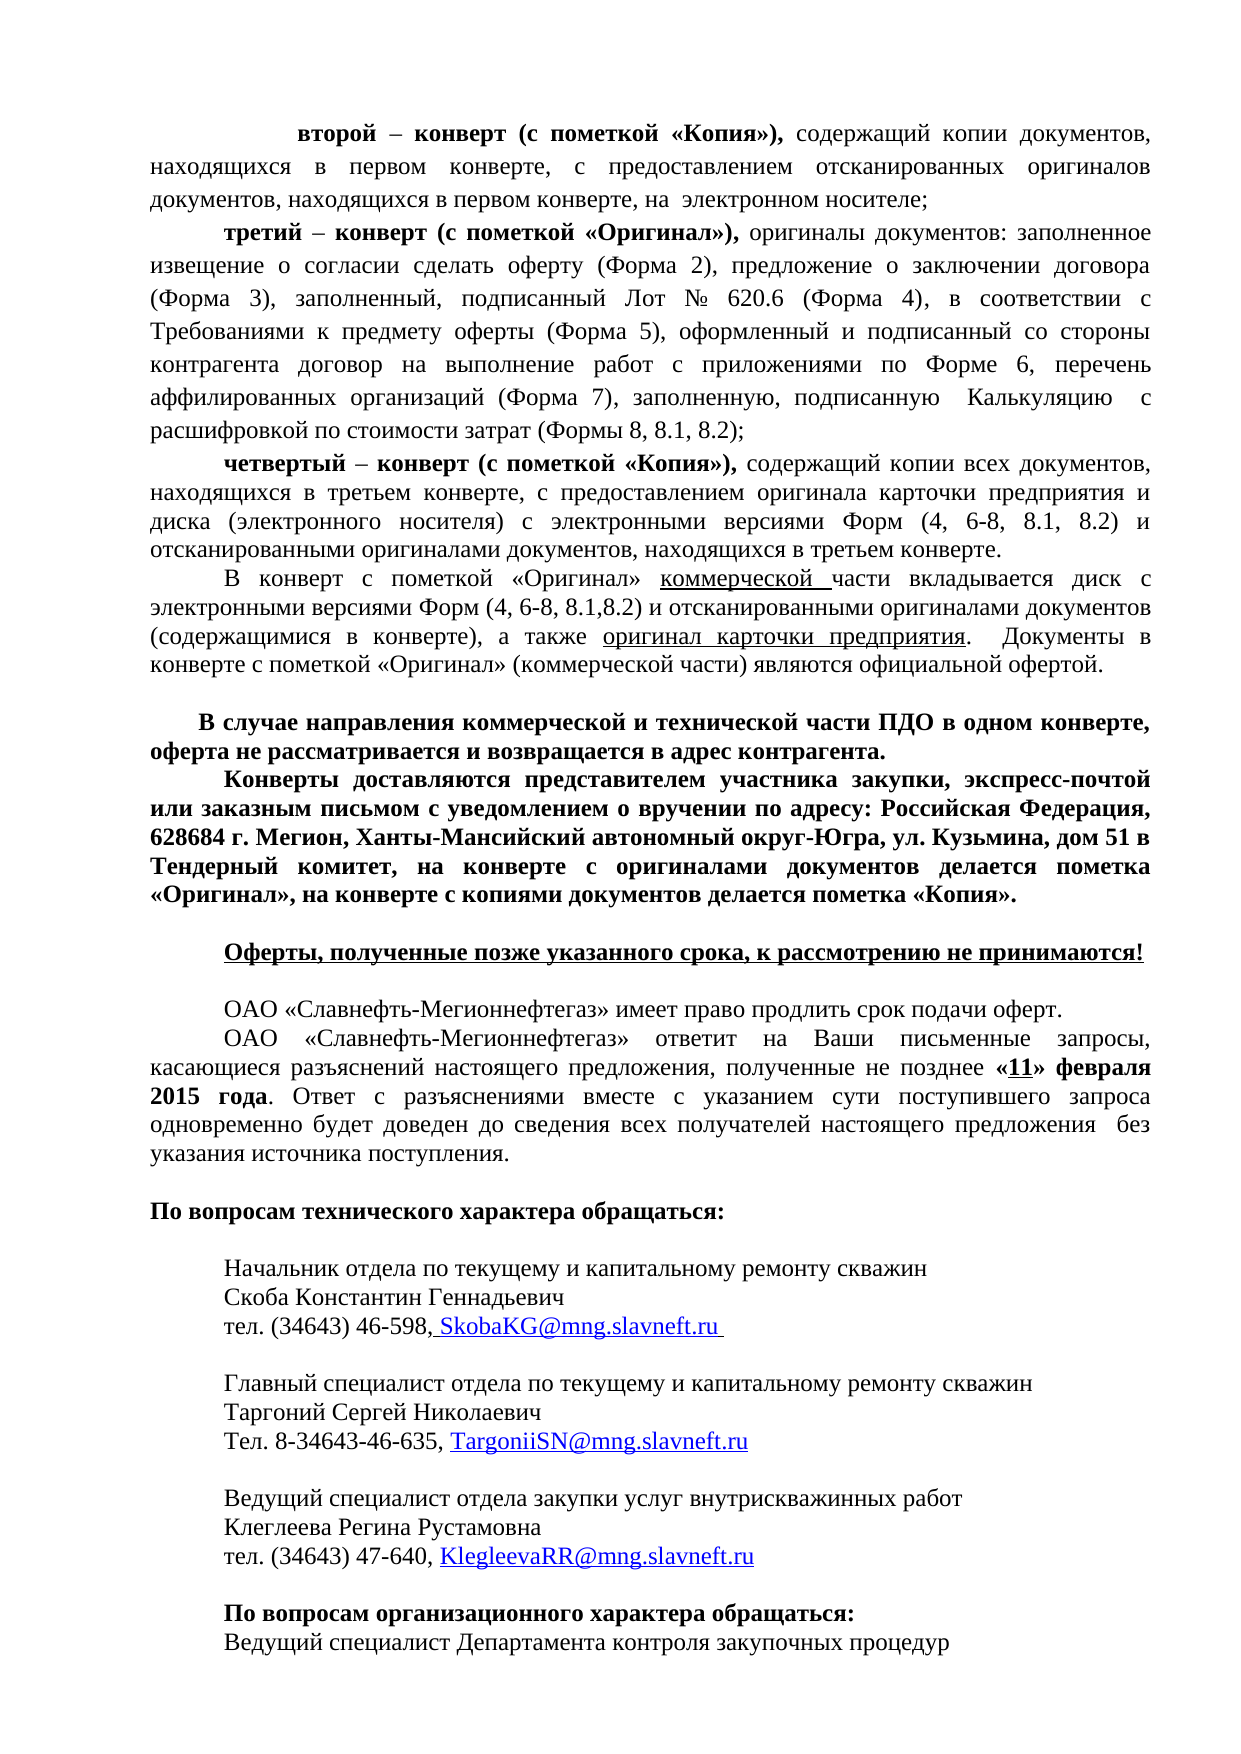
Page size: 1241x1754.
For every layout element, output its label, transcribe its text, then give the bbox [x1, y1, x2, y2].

text второй – конверт (с пометкой «Копия»), содержащий копии документов, находящихся в первом конверте, с предоставлением отсканированных оригиналов документов, находящихся в первом конверте, на электронном носителе; [150, 118, 1152, 213]
text В конверт с пометкой «Оригинал» коммерческой части вкладывается диск с электронными версиями Форм (4, 6-8, 8.1,8.2) и отсканированными оригиналами документов (содержащимися в конверте), а также оригинал карточки предприятия. Документы в конверте с пометкой «Оригинал» (коммерческой части) являются официальной офертой. [150, 563, 1152, 678]
text Начальник отдела по текущему и капитальному ремонту скважин [150, 1253, 1152, 1282]
text четвертый – конверт (с пометкой «Копия»), содержащий копии всех документов, находящихся в третьем конверте, с предоставлением оригинала карточки предприятия и диска (электронного носителя) с электронными версиями Форм (4, 6-8, 8.1, 8.2) и отсканированными оригиналами документов, находящихся в третьем конверте. [150, 448, 1152, 563]
text ОАО «Славнефть-Мегионнефтегаз» ответит на Ваши письменные запросы, касающиеся разъяснений настоящего предложения, полученные не позднее «11» февраля 2015 года. Ответ с разъяснениями вместе с указанием сути поступившего запроса одновременно будет доведен до сведения всех получателей настоящего предложения без указания источника поступления. [150, 1023, 1152, 1167]
text ОАО «Славнефть-Мегионнефтегаз» имеет право продлить срок подачи оферт. [150, 994, 1152, 1023]
text Таргоний Сергей Николаевич [150, 1397, 1152, 1426]
text тел. (34643) 47-640, KlegleevaRR@mng.slavneft.ru [150, 1541, 1152, 1569]
text Тел. 8-34643-46-635, TargoniiSN@mng.slavneft.ru [150, 1426, 1152, 1454]
text тел. (34643) 46-598, SkobaKG@mng.slavneft.ru [150, 1311, 1152, 1339]
text Ведущий специалист отдела закупки услуг внутрискважинных работ [150, 1483, 1152, 1512]
text Клеглеева Регина Рустамовна [150, 1512, 1152, 1541]
text Главный специалист отдела по текущему и капитальному ремонту скважин [150, 1368, 1152, 1397]
text В случае направления коммерческой и технической части ПДО в одном конверте, оферта не рассматривается и возвращается в адрес контрагента. [150, 707, 1152, 764]
text Ведущий специалист Департамента контроля закупочных процедур [150, 1627, 1152, 1656]
text Скоба Константин Геннадьевич [224, 1282, 1152, 1311]
text По вопросам технического характера обращаться: [150, 1196, 1152, 1224]
text Конверты доставляются представителем участника закупки, экспресс-почтой или заказным письмом с уведомлением о вручении по адресу: Российская Федерация, 628684 г. Мегион, Ханты-Мансийский автономный округ-Югра, ул. Кузьмина, дом 51 в Тендерный комитет, на конверте с оригиналами документов делается пометка «Оригинал», на конверте с копиями документов делается пометка «Копия». [150, 764, 1152, 908]
text Оферты, полученные позже указанного срока, к рассмотрению не принимаются! [150, 937, 1152, 966]
text По вопросам организационного характера обращаться: [150, 1598, 1152, 1627]
text третий – конверт (с пометкой «Оригинал»), оригиналы документов: заполненное извещение о согласии сделать оферту (Форма 2), предложение о заключении договора (Форма 3), заполненный, подписанный Лот № 620.6 (Форма 4), в соответствии с Требованиями к предмету оферты (Форма 5), оформленный и подписанный со стороны контрагента договор на выполнение работ с приложениями по Форме 6, перечень аффилированных организаций (Форма 7), заполненную, подписанную Калькуляцию c расшифровкой по стоимости затрат (Формы 8, 8.1, 8.2); [150, 217, 1152, 444]
